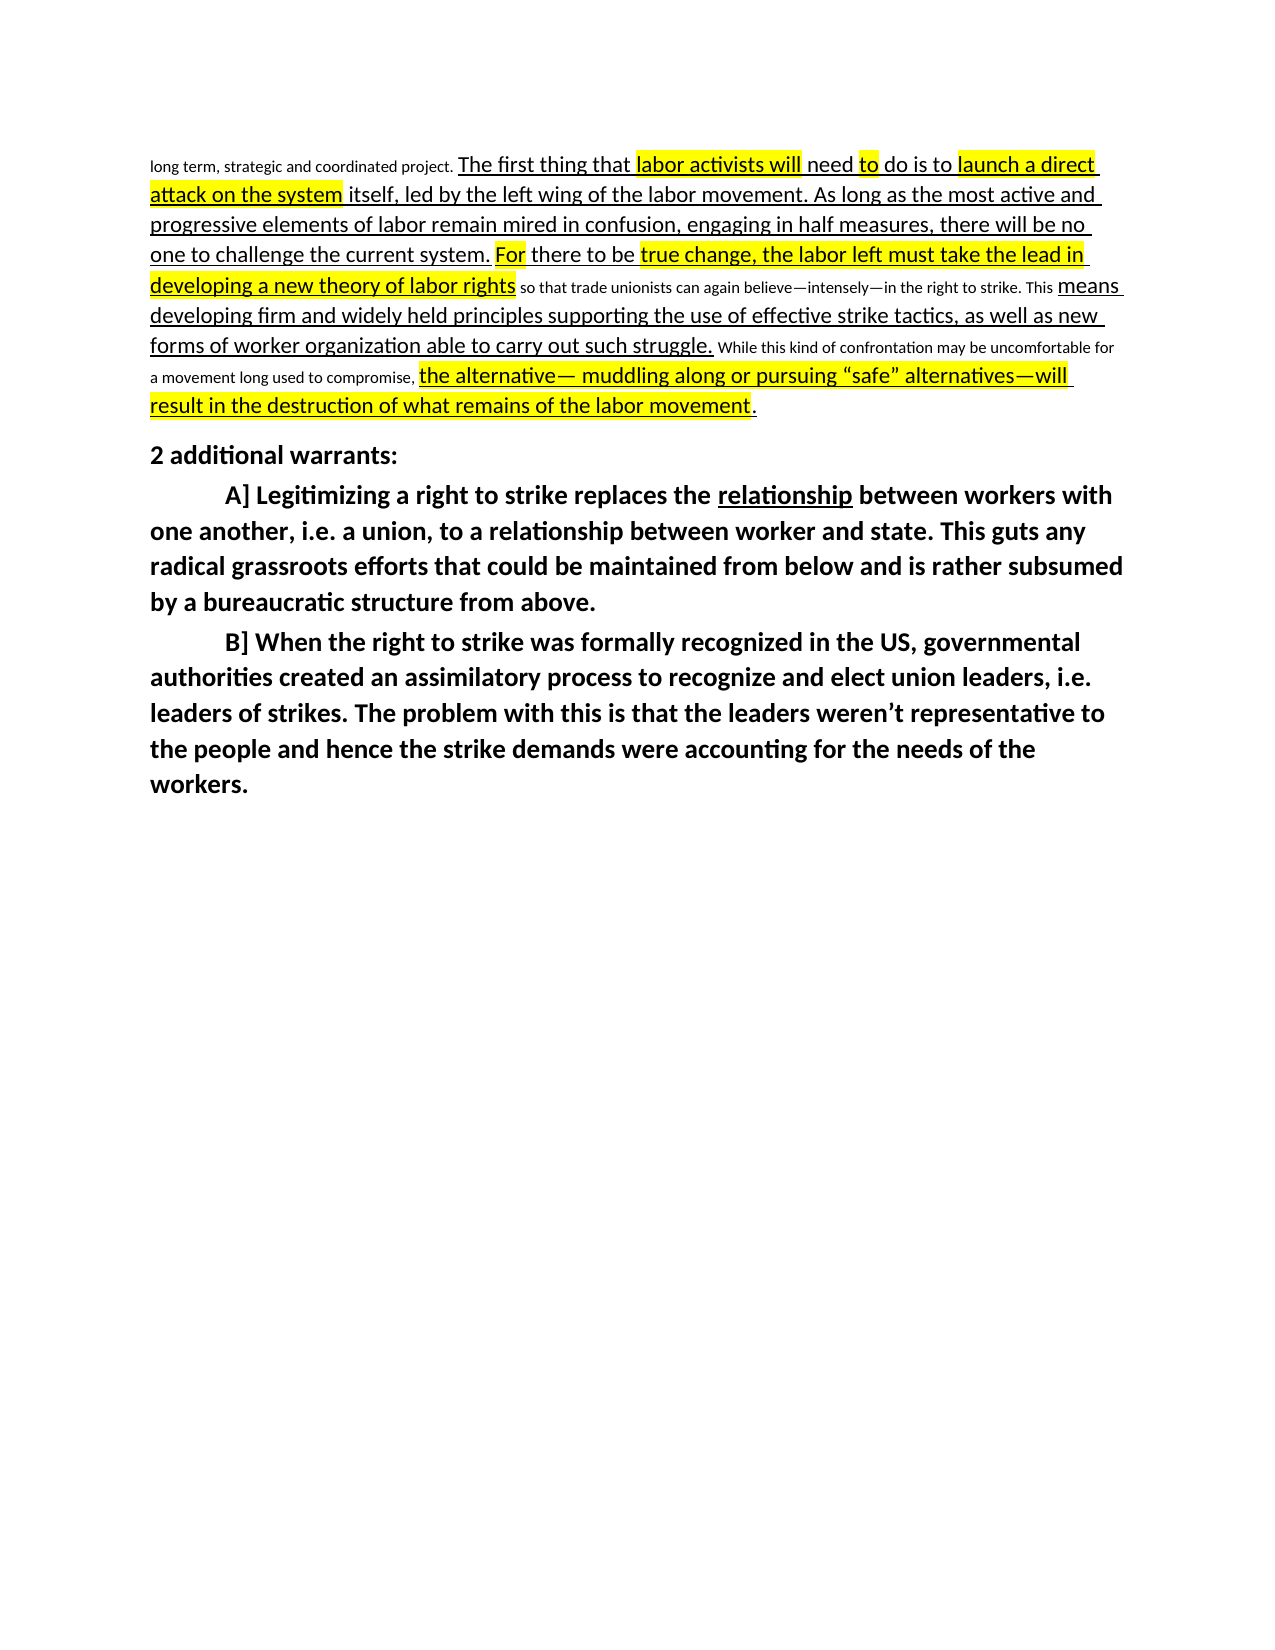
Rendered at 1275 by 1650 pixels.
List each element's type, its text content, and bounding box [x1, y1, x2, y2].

subtitle A] Legitimizing a right to strike replaces the relationship between workers with one another, i.e. a union, to a relationship between worker and state. This guts any radical grassroots efforts that could be maintained from below and is rather subsumed by a bureaucratic structure from above. [150, 478, 1125, 618]
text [150, 150, 1125, 420]
subtitle 2 additional warrants: [150, 438, 1125, 472]
subtitle B] When the right to strike was formally recognized in the US, governmental authorities created an assimilatory process to recognize and elect union leaders, i.e. leaders of strikes. The problem with this is that the leaders weren’t representative to the people and hence the strike demands were accounting for the needs of the workers. [150, 625, 1125, 801]
